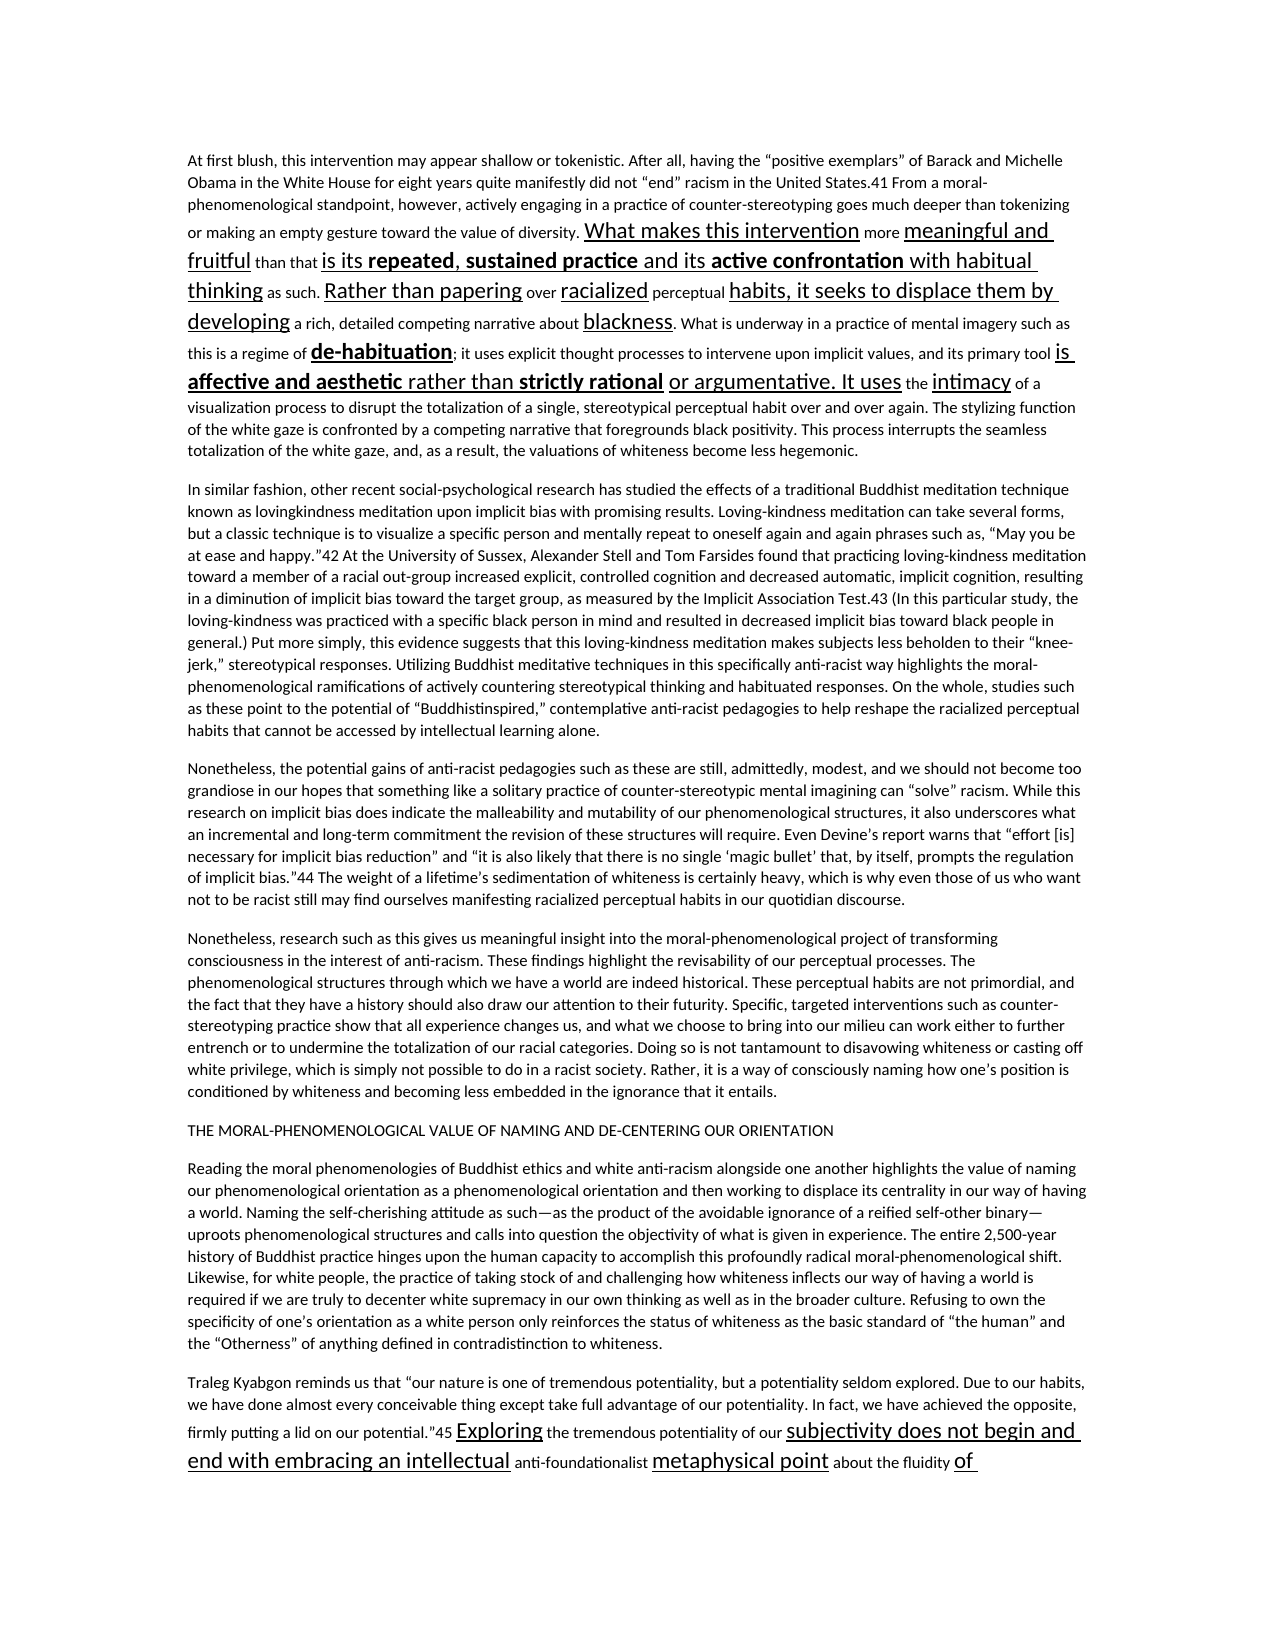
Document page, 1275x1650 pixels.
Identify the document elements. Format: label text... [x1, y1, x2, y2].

text Reading the moral phenomenologies of Buddhist ethics and white anti-racism alongside one another highlights the value of naming our phenomenological orientation as a phenomenological orientation and then working to displace its centrality in our way of having a world. Naming the self-cherishing attitude as such—as the product of the avoidable ignorance of a reified self-other binary—uproots phenomenological structures and calls into question the objectivity of what is given in experience. The entire 2,500-year history of Buddhist practice hinges upon the human capacity to accomplish this profoundly radical moral-phenomenological shift. Likewise, for white people, the practice of taking stock of and challenging how whiteness inflects our way of having a world is required if we are truly to decenter white supremacy in our own thinking as well as in the broader culture. Refusing to own the specificity of one’s orientation as a white person only reinforces the status of whiteness as the basic standard of “the human” and the “Otherness” of anything defined in contradistinction to whiteness. [187, 1158, 1087, 1354]
text Nonetheless, research such as this gives us meaningful insight into the moral-phenomenological project of transforming consciousness in the interest of anti-racism. These findings highlight the revisability of our perceptual processes. The phenomenological structures through which we have a world are indeed historical. These perceptual habits are not primordial, and the fact that they have a history should also draw our attention to their futurity. Specific, targeted interventions such as counter-stereotyping practice show that all experience changes us, and what we choose to bring into our milieu can work either to further entrench or to undermine the totalization of our racial categories. Doing so is not tantamount to disavowing whiteness or casting off white privilege, which is simply not possible to do in a racist society. Rather, it is a way of consciously naming how one’s position is conditioned by whiteness and becoming less embedded in the ignorance that it entails. [187, 928, 1087, 1102]
text THE MORAL-PHENOMENOLOGICAL VALUE OF NAMING AND DE-CENTERING OUR ORIENTATION [187, 1120, 1087, 1140]
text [187, 1372, 1087, 1474]
text In similar fashion, other recent social-psychological research has studied the effects of a traditional Buddhist meditation technique known as lovingkindness meditation upon implicit bias with promising results. Loving-kindness meditation can take several forms, but a classic technique is to visualize a specific person and mentally repeat to oneself again and again phrases such as, “May you be at ease and happy.”42 At the University of Sussex, Alexander Stell and Tom Farsides found that practicing loving-kindness meditation toward a member of a racial out-group increased explicit, controlled cognition and decreased automatic, implicit cognition, resulting in a diminution of implicit bias toward the target group, as measured by the Implicit Association Test.43 (In this particular study, the loving-kindness was practiced with a specific black person in mind and resulted in decreased implicit bias toward black people in general.) Put more simply, this evidence suggests that this loving-kindness meditation makes subjects less beholden to their “knee-jerk,” stereotypical responses. Utilizing Buddhist meditative techniques in this specifically anti-racist way highlights the moral-phenomenological ramifications of actively countering stereotypical thinking and habituated responses. On the whole, studies such as these point to the potential of “Buddhistinspired,” contemplative anti-racist pedagogies to help reshape the racialized perceptual habits that cannot be accessed by intellectual learning alone. [187, 479, 1087, 740]
text At first blush, this intervention may appear shallow or tokenistic. After all, having the “positive exemplars” of Barack and Michelle Obama in the White House for eight years quite manifestly did not “end” racism in the United States.41 From a moral-phenomenological standpoint, however, actively engaging in a practice of counter-stereotyping goes much deeper than tokenizing or making an empty gesture toward the value of diversity. What makes this intervention more meaningful and fruitful than that is its repeated, sustained practice and its active confrontation with habitual thinking as such. Rather than papering over racialized perceptual habits, it seeks to displace them by developing a rich, detailed competing narrative about blackness. What is underway in a practice of mental imagery such as this is a regime of de-habituation; it uses explicit thought processes to intervene upon implicit values, and its primary tool is affective and aesthetic rather than strictly rational or argumentative. It uses the intimacy of a visualization process to disrupt the totalization of a single, stereotypical perceptual habit over and over again. The stylizing function of the white gaze is confronted by a competing narrative that foregrounds black positivity. This process interrupts the seamless totalization of the white gaze, and, as a result, the valuations of whiteness become less hegemonic. [187, 150, 1087, 461]
text Nonetheless, the potential gains of anti-racist pedagogies such as these are still, admittedly, modest, and we should not become too grandiose in our hopes that something like a solitary practice of counter-stereotypic mental imagining can “solve” racism. While this research on implicit bias does indicate the malleability and mutability of our phenomenological structures, it also underscores what an incremental and long-term commitment the revision of these structures will require. Even Devine’s report warns that “effort [is] necessary for implicit bias reduction” and “it is also likely that there is no single ‘magic bullet’ that, by itself, prompts the regulation of implicit bias.”44 The weight of a lifetime’s sedimentation of whiteness is certainly heavy, which is why even those of us who want not to be racist still may find ourselves manifesting racialized perceptual habits in our quotidian discourse. [187, 758, 1087, 910]
